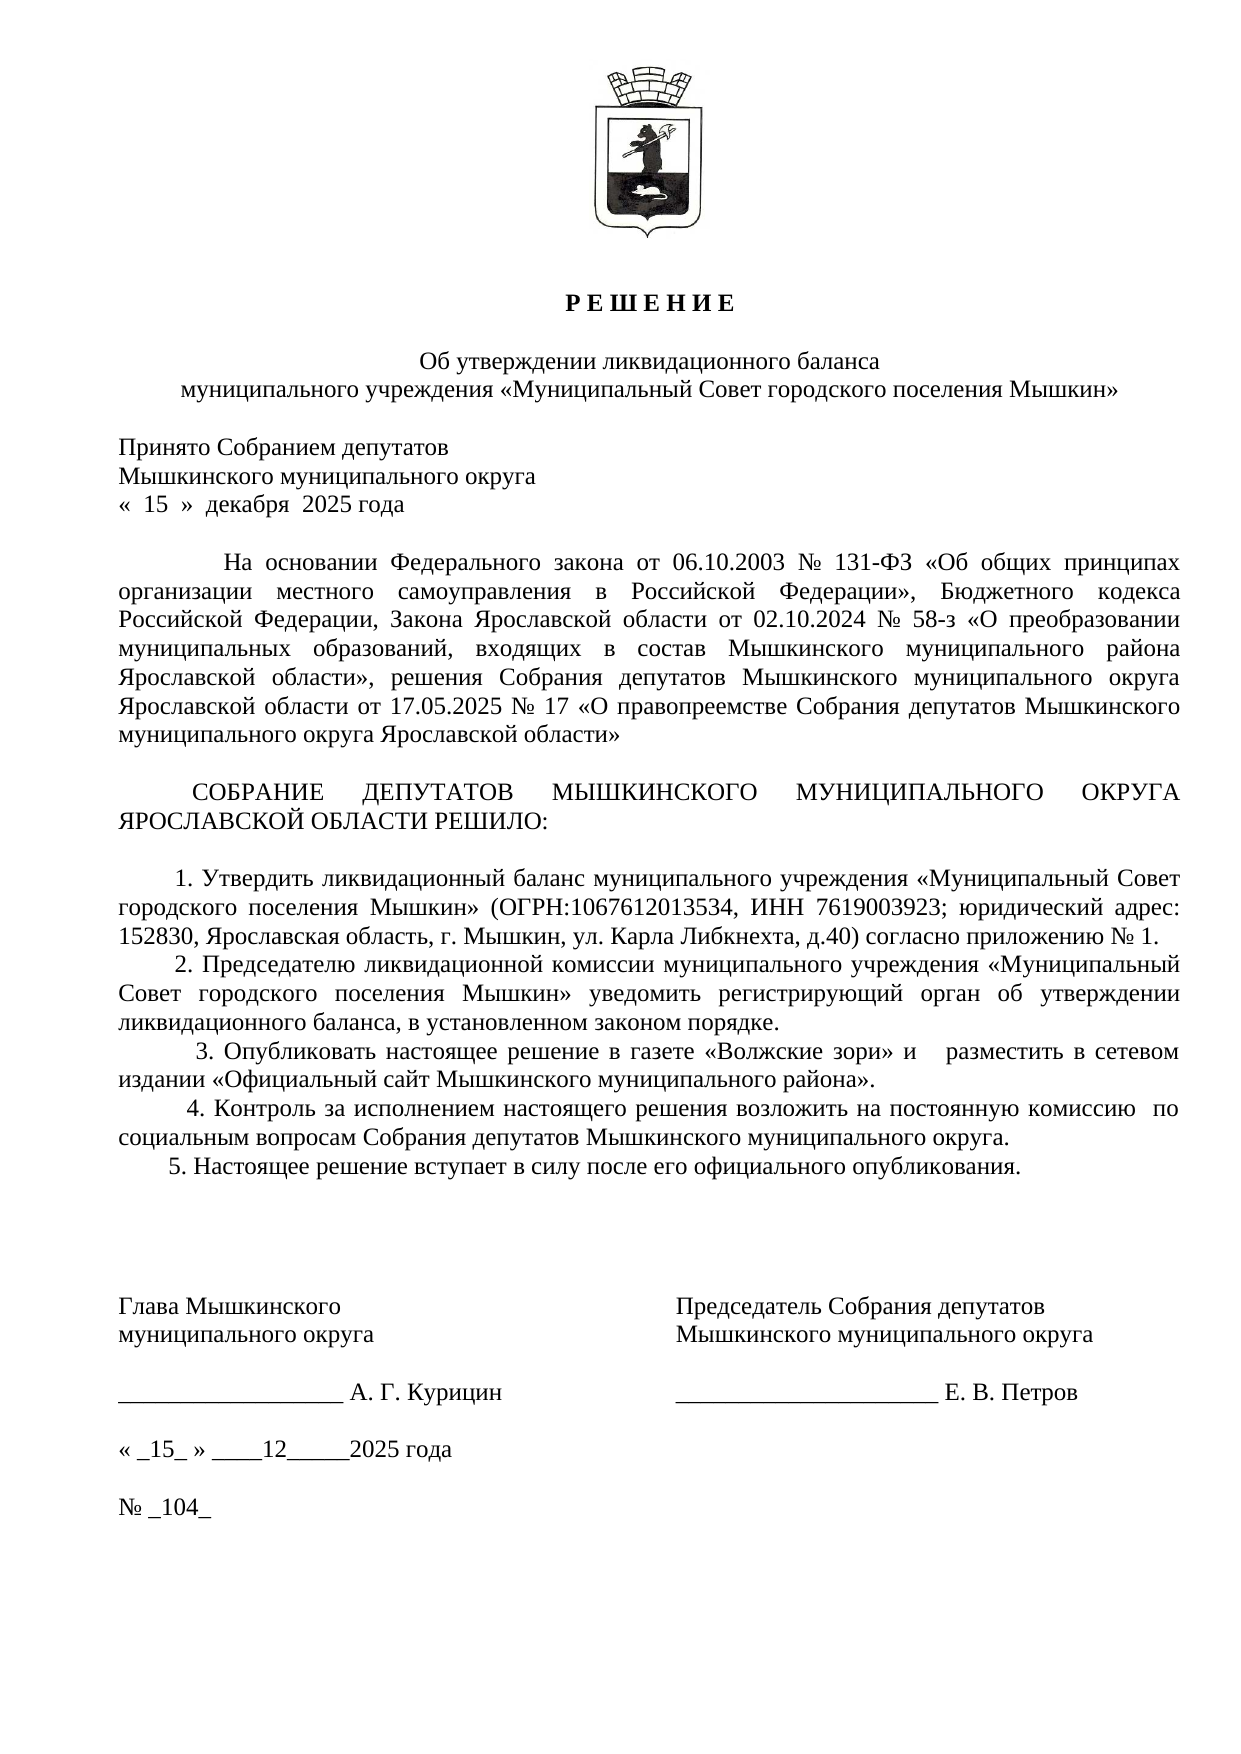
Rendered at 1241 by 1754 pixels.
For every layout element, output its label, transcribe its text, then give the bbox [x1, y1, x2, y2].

text Принято Собранием депутатов [118, 432, 1181, 461]
text 5. Настоящее решение вступает в силу после его официального опубликования. [118, 1151, 1181, 1179]
text 3. Опубликовать настоящее решение в газете «Волжские зори» и разместить в сетевом издании «Официальный сайт Мышкинского муниципального района». [118, 1036, 1181, 1093]
text муниципального учреждения «Муниципальный Совет городского поселения Мышкин» [118, 374, 1181, 403]
text Об утверждении ликвидационного баланса [118, 346, 1181, 374]
text СОБРАНИЕ ДЕПУТАТОВ МЫШКИНСКОГО МУНИЦИПАЛЬНОГО ОКРУГА ЯРОСЛАВСКОЙ ОБЛАСТИ РЕШИЛО: [118, 777, 1181, 834]
table_header Председатель Собрания депутатов Мышкинского муниципального округа _____________________ Е. В. Петров [664, 1291, 1181, 1607]
text « 15 » декабря 2025 года [118, 489, 1181, 518]
table_header Глава Мышкинского муниципального округа __________________ А. Г. Курицин « _15_ » ____12_____2025 года № _104_ [107, 1291, 664, 1607]
text На основании Федерального закона от 06.10.2003 № 131-ФЗ «Об общих принципах организации местного самоуправления в Российской Федерации», Бюджетного кодекса Российской Федерации, Закона Ярославской области от 02.10.2024 № 58-з «О преобразовании муниципальных образований, входящих в состав Мышкинского муниципального района Ярославской области», решения Собрания депутатов Мышкинского муниципального округа Ярославской области от 17.05.2025 № 17 «О правопреемстве Собрания депутатов Мышкинского муниципального округа Ярославской области» [118, 547, 1181, 748]
text Р Е Ш Е Н И Е [118, 288, 1181, 317]
text Мышкинского муниципального округа [118, 461, 1181, 489]
text 2. Председателю ликвидационной комиссии муниципального учреждения «Муниципальный Совет городского поселения Мышкин» уведомить регистрирующий орган об утверждении ликвидационного баланса, в установленном законом порядке. [118, 949, 1181, 1036]
picture [588, 59, 711, 241]
text 4. Контроль за исполнением настоящего решения возложить на постоянную комиссию по социальным вопросам Собрания депутатов Мышкинского муниципального округа. [118, 1093, 1181, 1151]
text 1. Утвердить ликвидационный баланс муниципального учреждения «Муниципальный Совет городского поселения Мышкин» (ОГРН:1067612013534, ИНН 7619003923; юридический адрес: 152830, Ярославская область, г. Мышкин, ул. Карла Либкнехта, д.40) согласно приложению № 1. [118, 863, 1181, 949]
